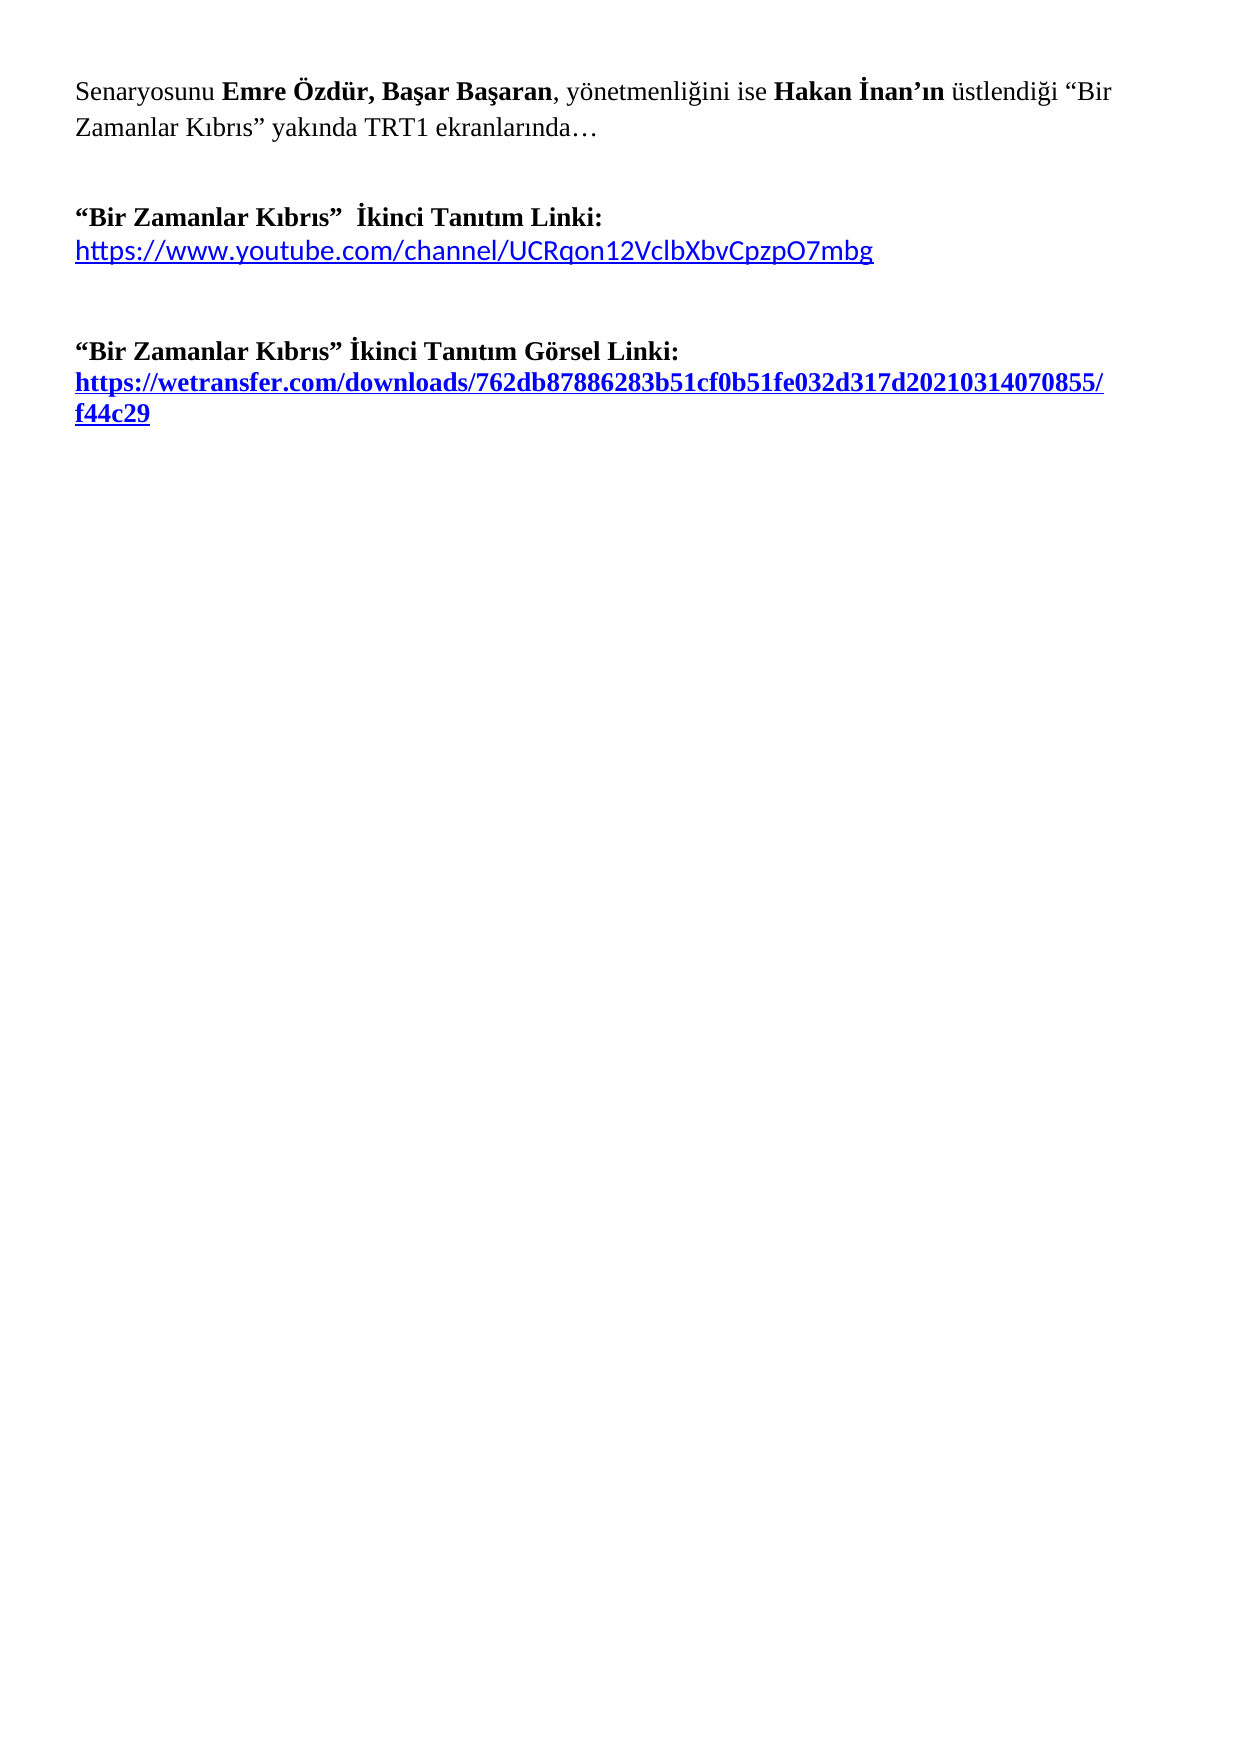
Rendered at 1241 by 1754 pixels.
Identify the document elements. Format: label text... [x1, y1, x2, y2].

text https://wetransfer.com/downloads/762db87886283b51cf0b51fe032d317d20210314070855/f44c29 [75, 366, 1165, 428]
text Senaryosunu Emre Özdür, Başar Başaran, yönetmenliğini ise Hakan İnan’ın üstlendiği “Bir Zamanlar Kıbrıs” yakında TRT1 ekranlarında… [75, 75, 1165, 142]
text “Bir Zamanlar Kıbrıs” İkinci Tanıtım Linki: [75, 201, 1165, 232]
text “Bir Zamanlar Kıbrıs” İkinci Tanıtım Görsel Linki: [75, 335, 1165, 366]
text https://www.youtube.com/channel/UCRqon12VclbXbvCpzpO7mbg [75, 232, 1165, 268]
